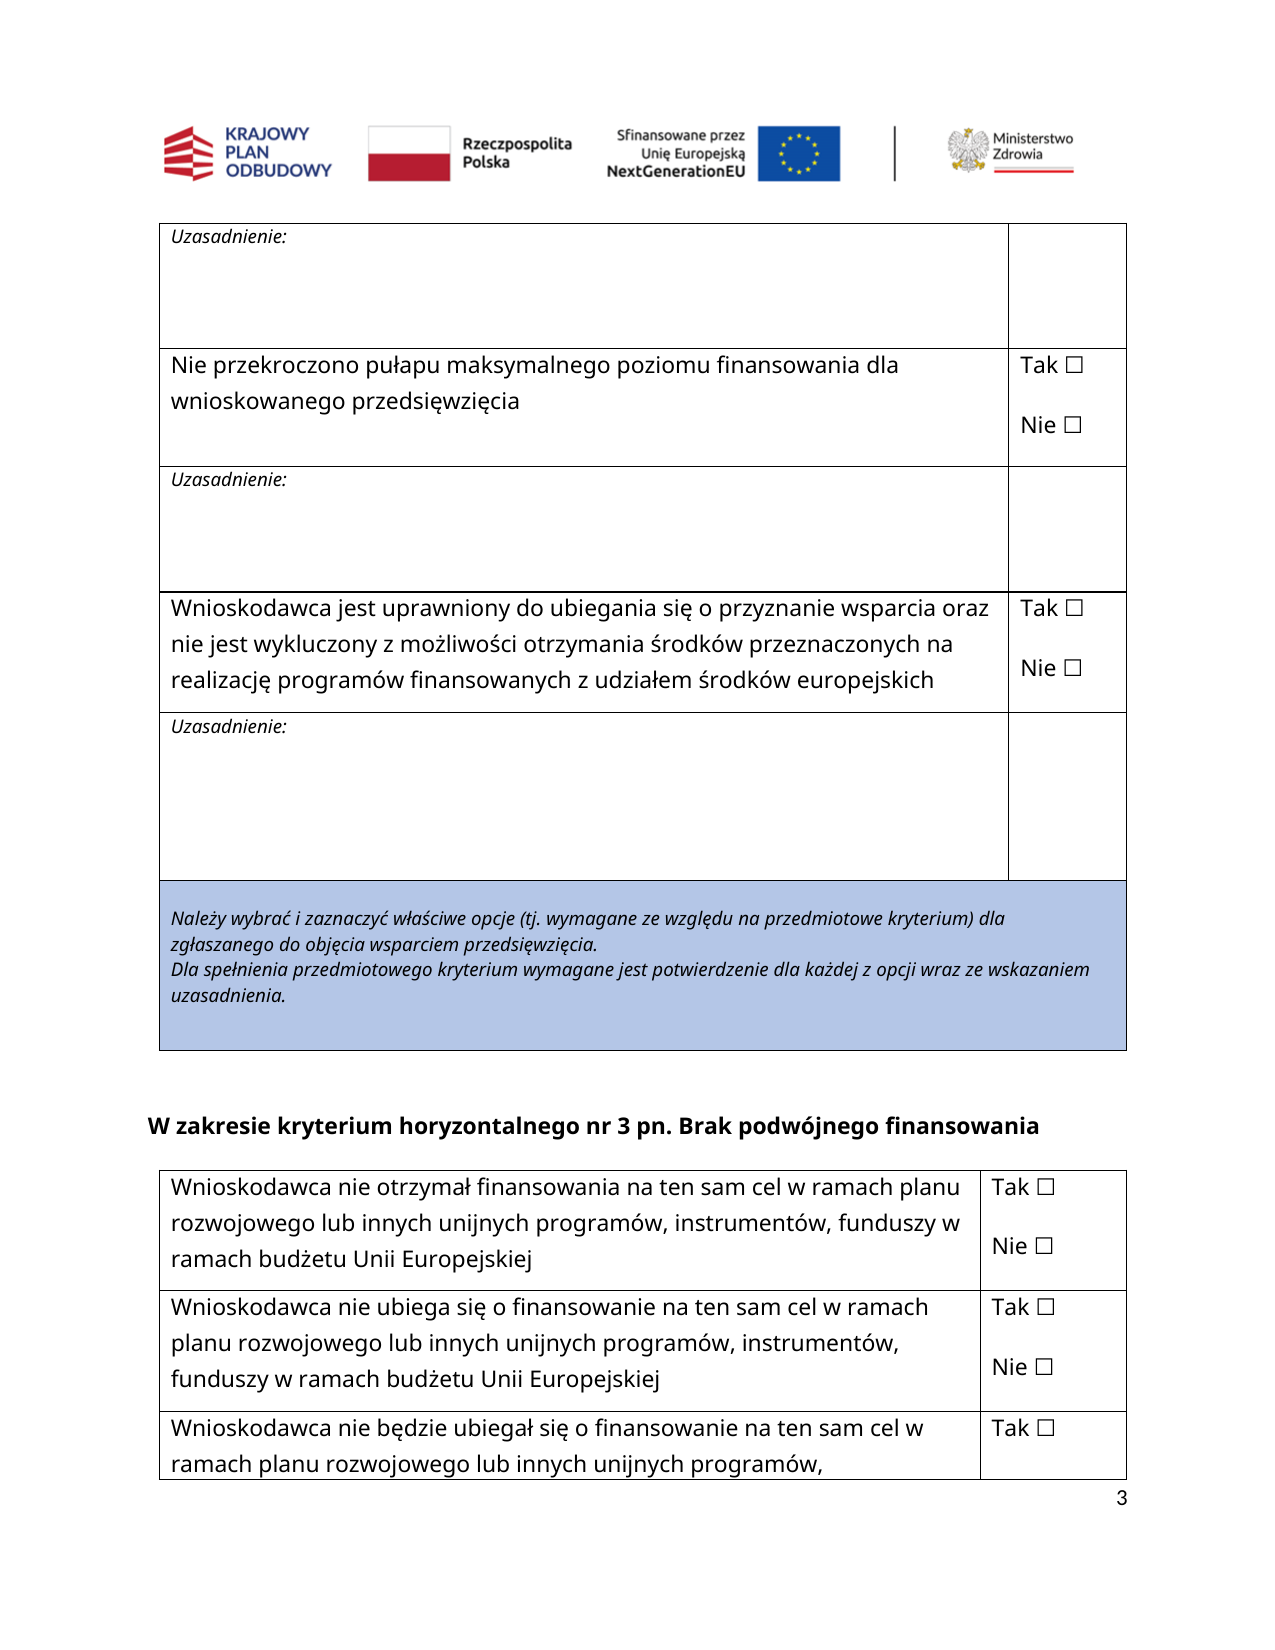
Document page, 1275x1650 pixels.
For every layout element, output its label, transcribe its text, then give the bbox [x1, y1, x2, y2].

table_cell Wnioskodawca nie ubiega się o finansowanie na ten sam cel w ramach planu rozwojowego lub innych unijnych programów, instrumentów, funduszy w ramach budżetu Unii Europejskiej [160, 1291, 980, 1411]
text W zakresie kryterium horyzontalnego nr 3 pn. Brak podwójnego finansowania [148, 1110, 1127, 1141]
table_cell Uzasadnienie: [160, 467, 1008, 591]
table_cell Uzasadnienie: [160, 713, 1008, 879]
table_cell [1009, 467, 1126, 591]
table_cell Uzasadnienie: [160, 224, 1008, 348]
table_cell Tak Nie [981, 1291, 1126, 1411]
table_cell [1009, 224, 1126, 348]
table_cell Tak Nie [1009, 593, 1126, 712]
table_header Wnioskodawca nie otrzymał finansowania na ten sam cel w ramach planu rozwojowego lub innych unijnych programów, instrumentów, funduszy w ramach budżetu Unii Europejskiej [160, 1171, 980, 1290]
table_header Tak Nie [981, 1171, 1126, 1290]
table_cell Nie przekroczono pułapu maksymalnego poziomu finansowania dla wnioskowanego przedsięwzięcia [160, 349, 1008, 466]
table_cell Wnioskodawca jest uprawniony do ubiegania się o przyznanie wsparcia oraz nie jest wykluczony z możliwości otrzymania środków przeznaczonych na realizację programów finansowanych z udziałem środków europejskich [160, 593, 1008, 712]
table_cell [1009, 713, 1126, 879]
picture [147, 103, 1093, 198]
table_cell Należy wybrać i zaznaczyć właściwe opcje (tj. wymagane ze względu na przedmiotowe kryterium) dla zgłaszanego do objęcia wsparciem przedsięwzięcia. Dla spełnienia przedmiotowego kryterium wymagane jest potwierdzenie dla każdej z opcji wraz ze wskazaniem uzasadnienia. [160, 881, 1126, 1050]
table_cell Tak Nie [1009, 349, 1126, 466]
table_cell Tak Nie [981, 1412, 1126, 1479]
